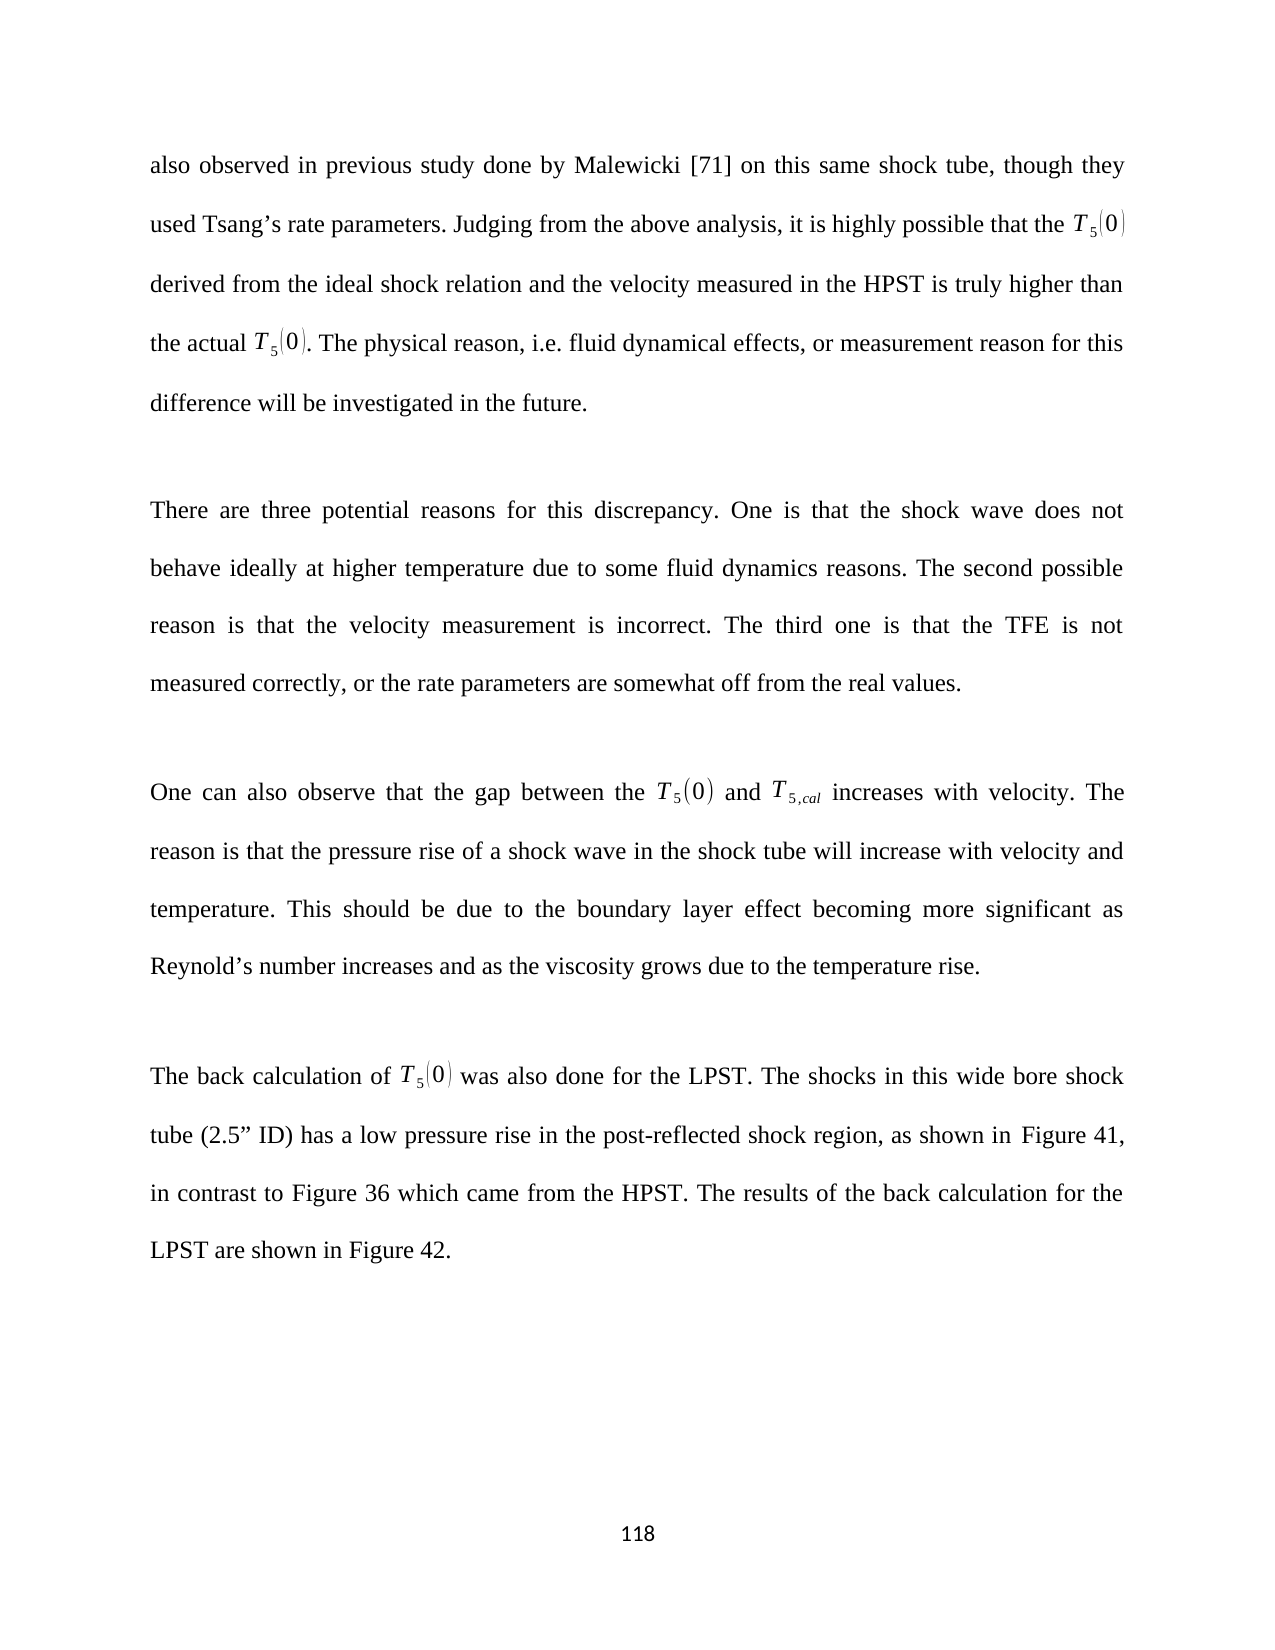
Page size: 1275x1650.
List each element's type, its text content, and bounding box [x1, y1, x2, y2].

text There are three potential reasons for this discrepancy. One is that the shock wave does not behave ideally at higher temperature due to some fluid dynamics reasons. The second possible reason is that the velocity measurement is incorrect. The third one is that the TFE is not measured correctly, or the rate parameters are somewhat off from the real values. [150, 496, 1125, 697]
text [150, 150, 1125, 417]
text One can also observe that the gap between the and increases with velocity. The reason is that the pressure rise of a shock wave in the shock tube will increase with velocity and temperature. This should be due to the boundary layer effect becoming more significant as Reynold’s number increases and as the viscosity grows due to the temperature rise. [150, 776, 1125, 980]
text The back calculation of was also done for the LPST. The shocks in this wide bore shock tube (2.5” ID) has a low pressure rise in the post-reflected shock region, as shown in Figure 41, in contrast to Figure 36 which came from the HPST. The results of the back calculation for the LPST are shown in Figure 42. [150, 1059, 1125, 1264]
